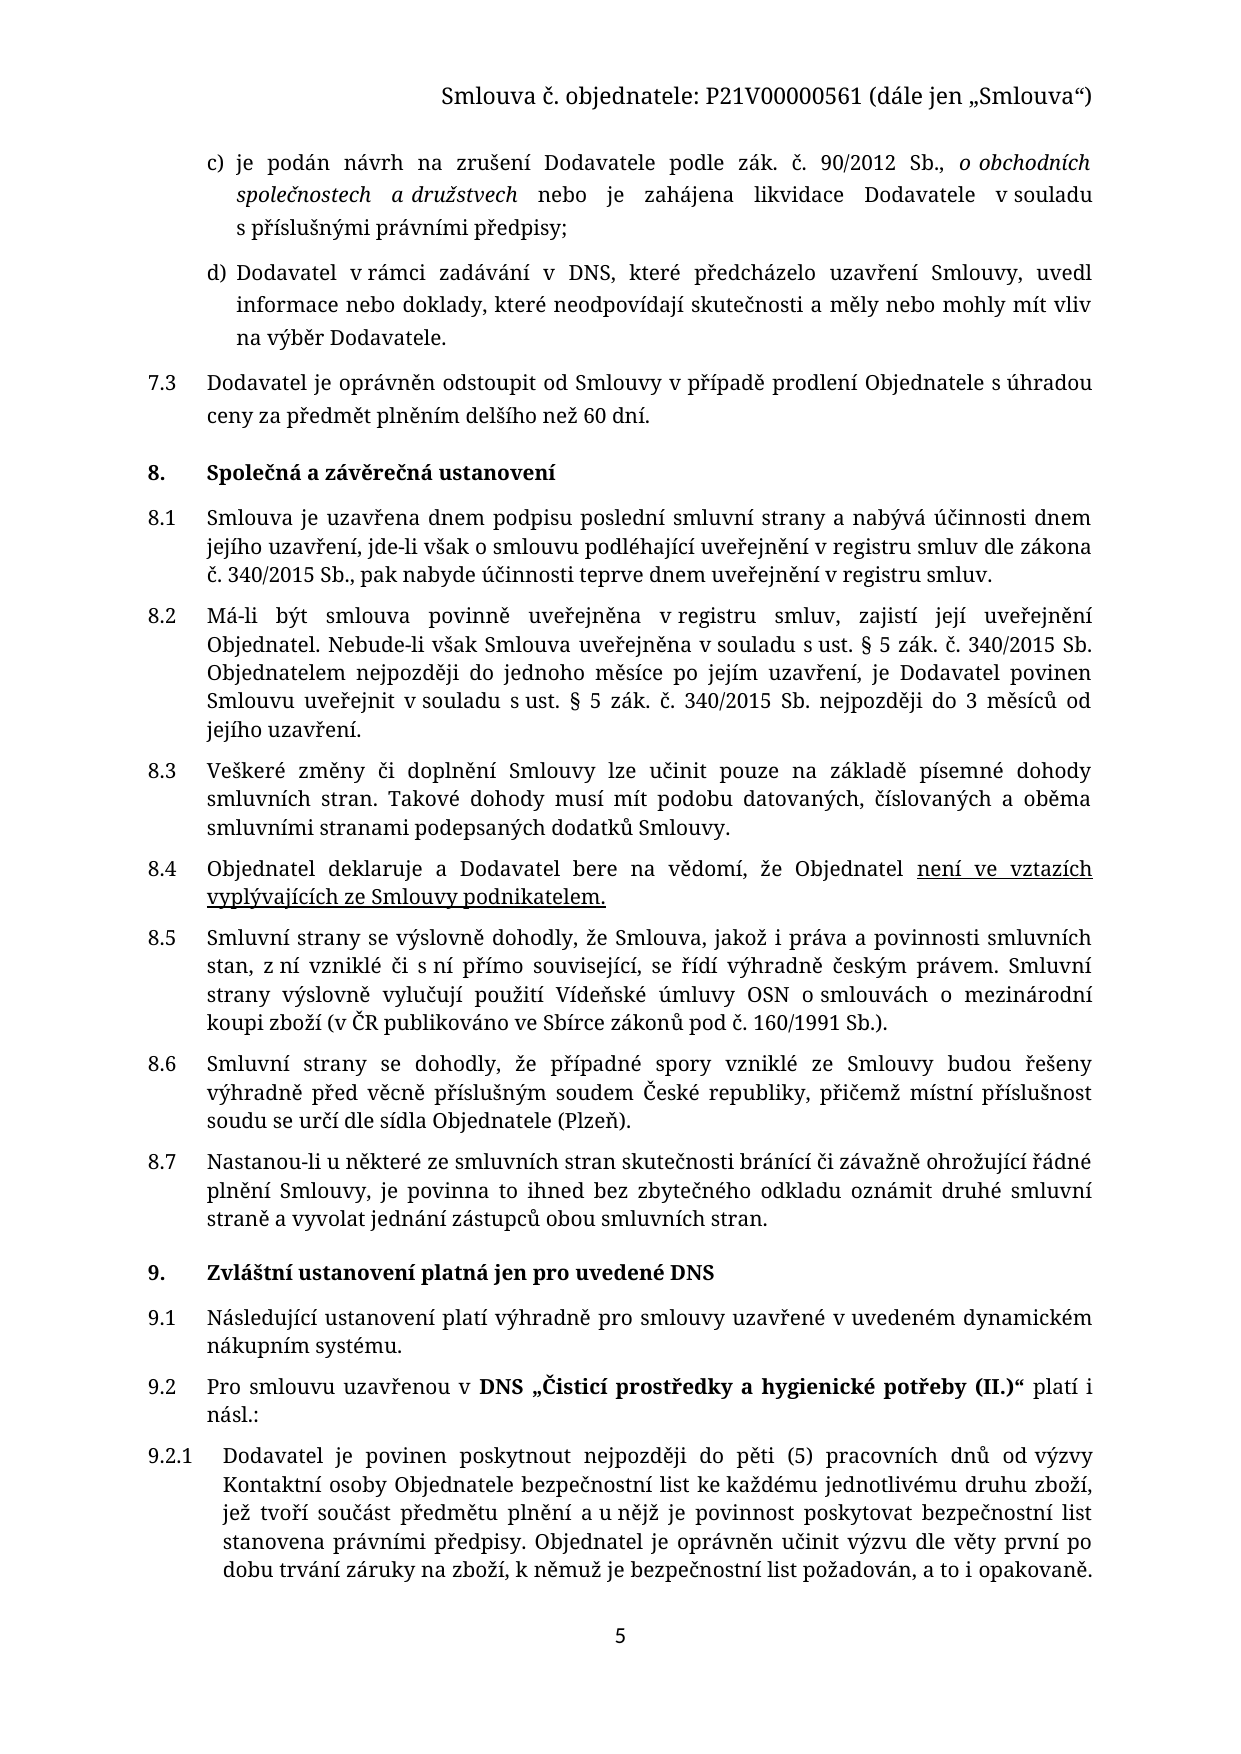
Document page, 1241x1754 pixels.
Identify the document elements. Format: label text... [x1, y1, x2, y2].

list Dodavatel je oprávněn odstoupit od Smlouvy v případě prodlení Objednatele s úhradou ceny za předmět plněním delšího než 60 dní. [148, 368, 1093, 429]
list Veškeré změny či doplnění Smlouvy lze učinit pouze na základě písemné dohody smluvních stran. Takové dohody musí mít podobu datovaných, číslovaných a oběma smluvními stranami podepsaných dodatků Smlouvy. [148, 756, 1093, 841]
list Dodavatel v rámci zadávání v DNS, které předcházelo uzavření Smlouvy, uvedl informace nebo doklady, které neodpovídají skutečnosti a měly nebo mohly mít vliv na výběr Dodavatele. [207, 258, 1093, 352]
list Nastanou-li u některé ze smluvních stran skutečnosti bránící či závažně ohrožující řádné plnění Smlouvy, je povinna to ihned bez zbytečného odkladu oznámit druhé smluvní straně a vyvolat jednání zástupců obou smluvních stran. [148, 1147, 1093, 1233]
list Pro smlouvu uzavřenou v DNS „Čisticí prostředky a hygienické potřeby (II.)“ platí i násl.: [148, 1372, 1093, 1429]
list Smluvní strany se dohodly, že případné spory vzniklé ze Smlouvy budou řešeny výhradně před věcně příslušným soudem České republiky, přičemž místní příslušnost soudu se určí dle sídla Objednatele (Plzeň). [148, 1049, 1093, 1135]
list Smlouva je uzavřena dnem podpisu poslední smluvní strany a nabývá účinnosti dnem jejího uzavření, jde-li však o smlouvu podléhající uveřejnění v registru smluv dle zákona č. 340/2015 Sb., pak nabyde účinnosti teprve dnem uveřejnění v registru smluv. [148, 503, 1093, 589]
list je podán návrh na zrušení Dodavatele podle zák. č. 90/2012 Sb., o obchodních společnostech a družstvech nebo je zahájena likvidace Dodavatele v souladu s příslušnými právními předpisy; [207, 148, 1093, 241]
list Následující ustanovení platí výhradně pro smlouvy uzavřené v uvedeném dynamickém nákupním systému. [148, 1303, 1093, 1359]
list Společná a závěrečná ustanovení [148, 458, 1093, 487]
list Zvláštní ustanovení platná jen pro uvedené DNS [148, 1258, 1093, 1286]
list Objednatel deklaruje a Dodavatel bere na vědomí, že Objednatel není ve vztazích vyplývajících ze Smlouvy podnikatelem. [148, 854, 1093, 911]
list Má-li být smlouva povinně uveřejněna v registru smluv, zajistí její uveřejnění Objednatel. Nebude-li však Smlouva uveřejněna v souladu s ust. § 5 zák. č. 340/2015 Sb. Objednatelem nejpozději do jednoho měsíce po jejím uzavření, je Dodavatel povinen Smlouvu uveřejnit v souladu s ust. § 5 zák. č. 340/2015 Sb. nejpozději do 3 měsíců od jejího uzavření. [148, 601, 1093, 743]
list Smluvní strany se výslovně dohodly, že Smlouva, jakož i práva a povinnosti smluvních stan, z ní vzniklé či s ní přímo související, se řídí výhradně českým právem. Smluvní strany výslovně vylučují použití Vídeňské úmluvy OSN o smlouvách o mezinárodní koupi zboží (v ČR publikováno ve Sbírce zákonů pod č. 160/1991 Sb.). [148, 923, 1093, 1037]
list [148, 1441, 1093, 1584]
